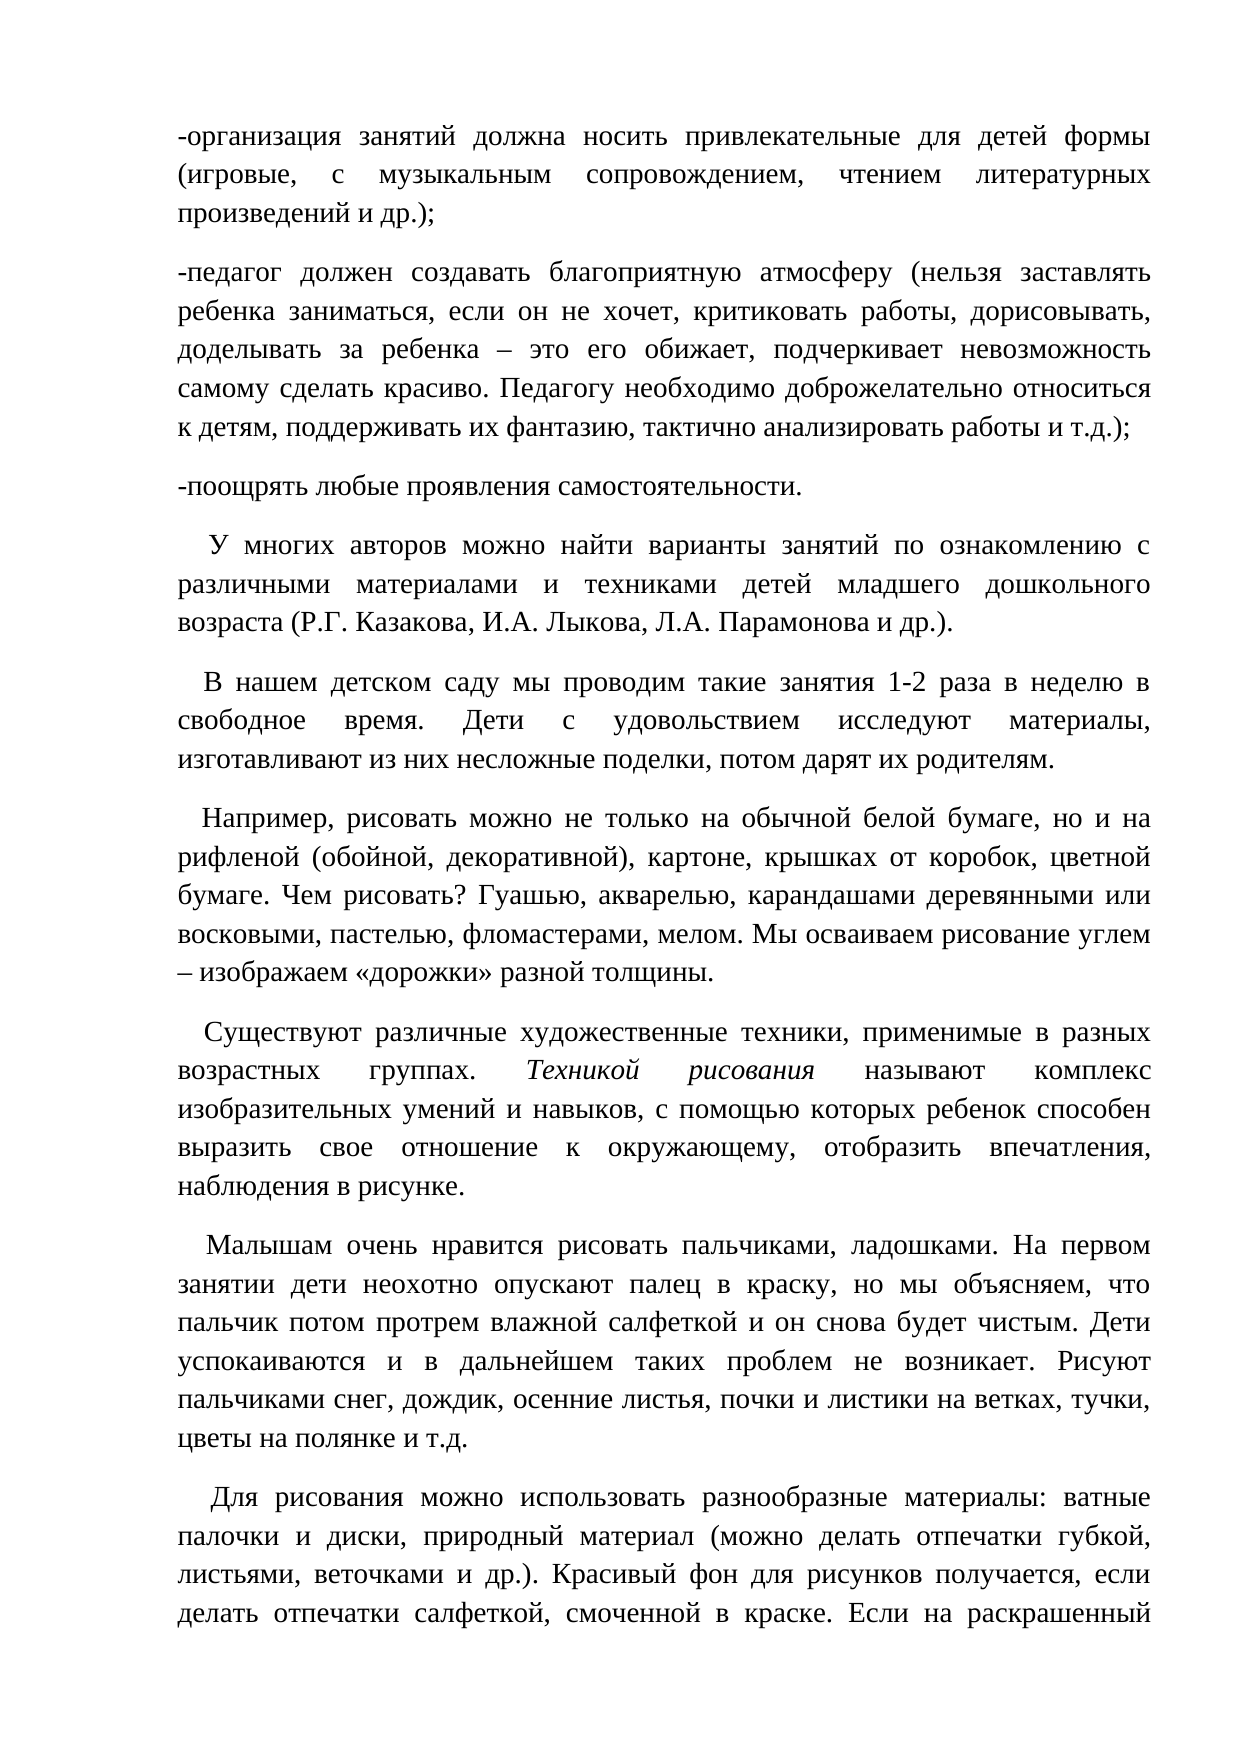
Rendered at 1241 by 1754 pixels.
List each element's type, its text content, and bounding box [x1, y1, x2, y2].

text Малышам очень нравится рисовать пальчиками, ладошками. На первом занятии дети неохотно опускают палец в краску, но мы объясняем, что пальчик потом протрем влажной салфеткой и он снова будет чистым. Дети успокаиваются и в дальнейшем таких проблем не возникает. Рисуют пальчиками снег, дождик, осенние листья, почки и листики на ветках, тучки, цветы на полянке и т.д. [177, 1227, 1152, 1454]
text Существуют различные художественные техники, применимые в разных возрастных группах. Техникой рисования называют комплекс изобразительных умений и навыков, с помощью которых ребенок способен выразить свое отношение к окружающему, отобразить впечатления, наблюдения в рисунке. [177, 1014, 1152, 1202]
text Например, рисовать можно не только на обычной белой бумаге, но и на рифленой (обойной, декоративной), картоне, крышках от коробок, цветной бумаге. Чем рисовать? Гуашью, акварелью, карандашами деревянными или восковыми, пастелью, фломастерами, мелом. Мы осваиваем рисование углем – изображаем «дорожки» разной толщины. [177, 800, 1152, 988]
text -организация занятий должна носить привлекательные для детей формы (игровые, с музыкальным сопровождением, чтением литературных произведений и др.); [177, 118, 1152, 229]
text -педагог должен создавать благоприятную атмосферу (нельзя заставлять ребенка заниматься, если он не хочет, критиковать работы, дорисовывать, доделывать за ребенка – это его обижает, подчеркивает невозможность самому сделать красиво. Педагогу необходимо доброжелательно относиться к детям, поддерживать их фантазию, тактично анализировать работы и т.д.); [177, 254, 1152, 442]
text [177, 1479, 1152, 1629]
text В нашем детском саду мы проводим такие занятия 1-2 раза в неделю в свободное время. Дети с удовольствием исследуют материалы, изготавливают из них несложные поделки, потом дарят их родителям. [177, 664, 1152, 774]
text -поощрять любые проявления самостоятельности. [177, 468, 1152, 502]
text У многих авторов можно найти варианты занятий по ознакомлению с различными материалами и техниками детей младшего дошкольного возраста (Р.Г. Казакова, И.А. Лыкова, Л.А. Парамонова и др.). [177, 527, 1152, 638]
